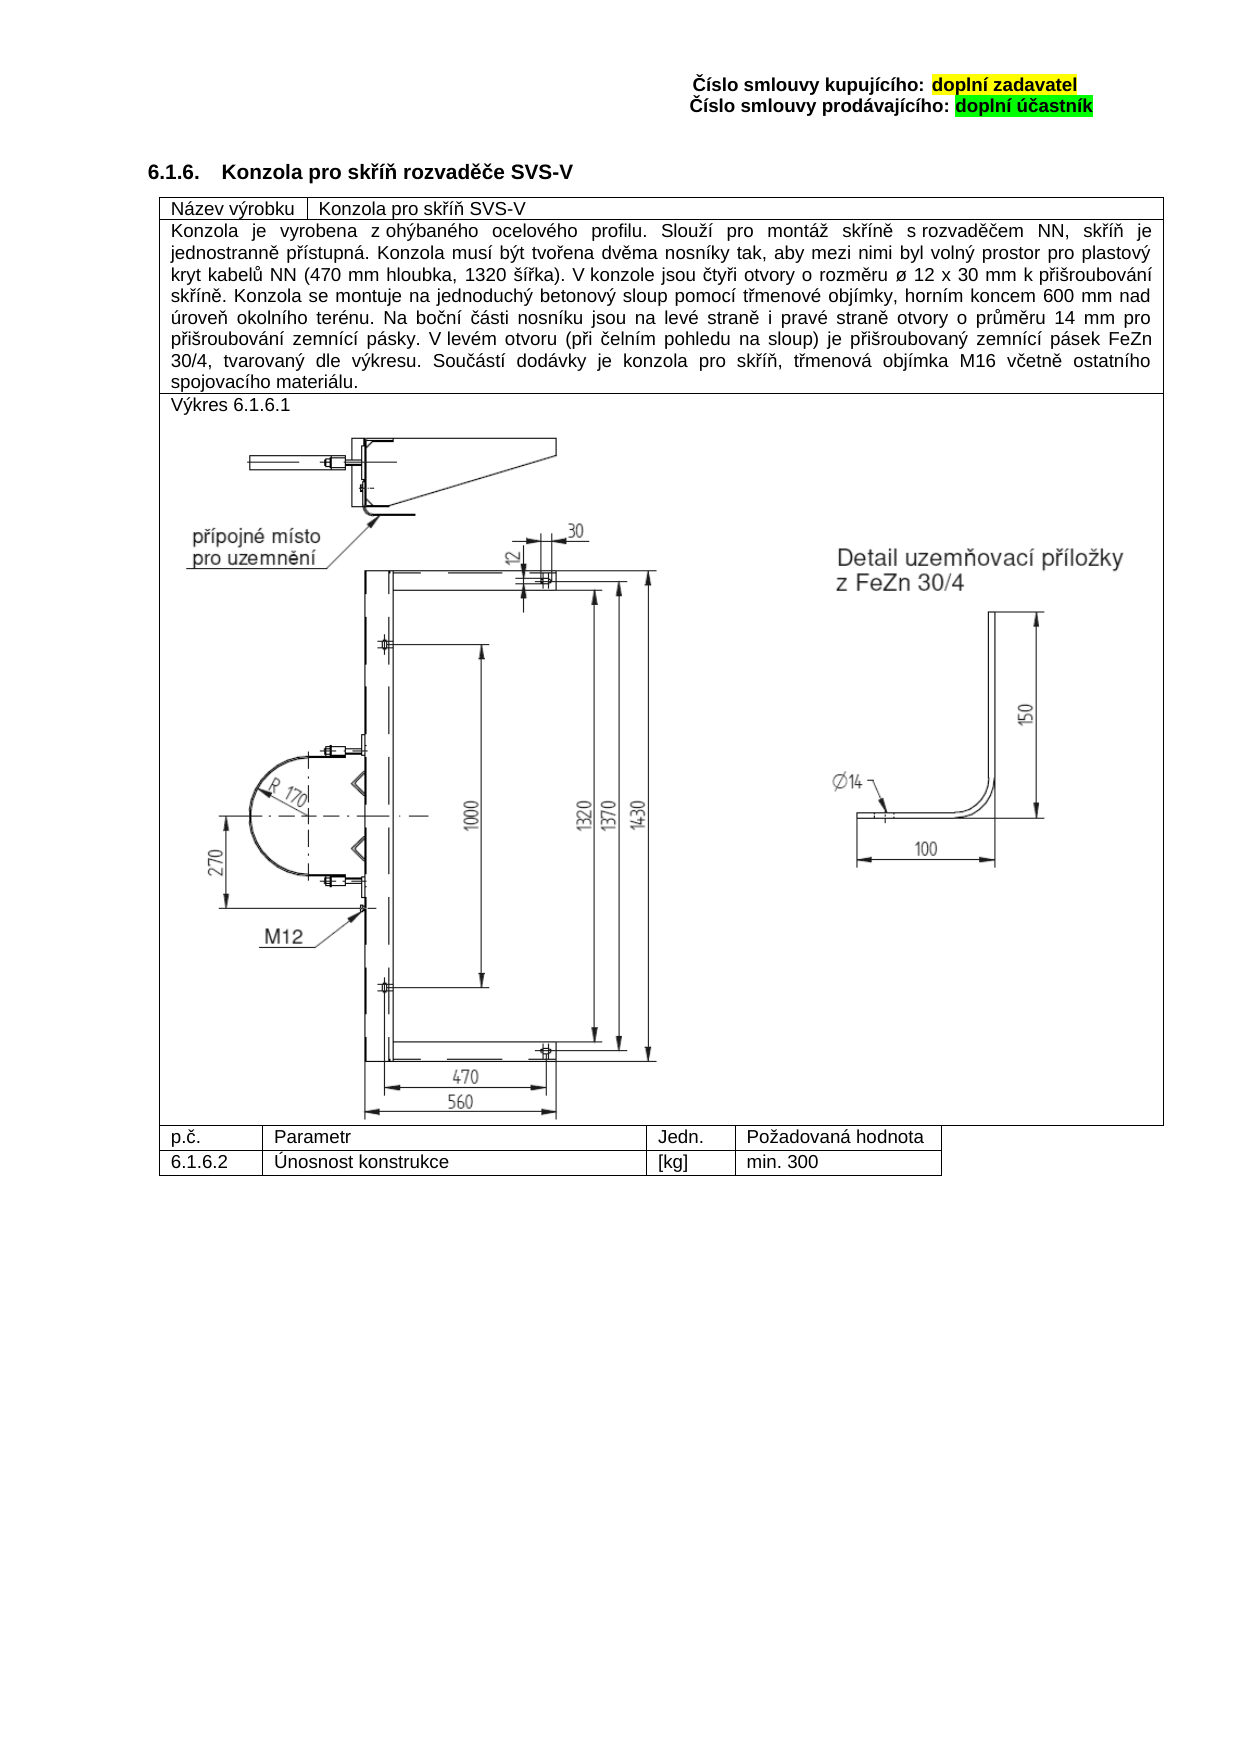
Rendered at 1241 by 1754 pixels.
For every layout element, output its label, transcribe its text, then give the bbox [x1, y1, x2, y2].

table_cell min. 300 [736, 1151, 941, 1175]
table_cell Parametr [263, 1126, 646, 1150]
table_cell Únosnost konstrukce [263, 1151, 646, 1175]
table_header Konzola pro skříň SVS-V [308, 198, 1163, 219]
table_header Název výrobku [160, 198, 307, 219]
list Konzola pro skříň rozvaděče SVS-V [148, 160, 1093, 184]
table_cell Konzola je vyrobena z ohýbaného ocelového profilu. Slouží pro montáž skříně s rozvaděčem NN, skříň je jednostranně přístupná. Konzola musí být tvořena dvěma nosníky tak, aby mezi nimi byl volný prostor pro plastový kryt kabelů NN (470 mm hloubka, 1320 šířka). V konzole jsou čtyři otvory o rozměru ø 12 x 30 mm k přišroubování skříně. Konzola se montuje na jednoduchý betonový sloup pomocí třmenové objímky, horním koncem 600 mm nad úroveň okolního terénu. Na boční části nosníku jsou na levé straně i pravé straně otvory o průměru 14 mm pro přišroubování zemnící pásky. V levém otvoru (při čelním pohledu na sloup) je přišroubovaný zemnící pásek FeZn 30/4, tvarovaný dle výkresu. Součástí dodávky je konzola pro skříň, třmenová objímka M16 včetně ostatního spojovacího materiálu. [160, 220, 1163, 393]
table_cell Jedn. [647, 1126, 735, 1150]
table_cell Výkres 6.1.6.1 [160, 394, 1163, 1125]
table_cell p.č. [160, 1126, 262, 1150]
table_cell 6.1.6.2 [160, 1151, 262, 1175]
table_cell Požadovaná hodnota [736, 1126, 941, 1150]
table_cell [kg] [647, 1151, 735, 1175]
